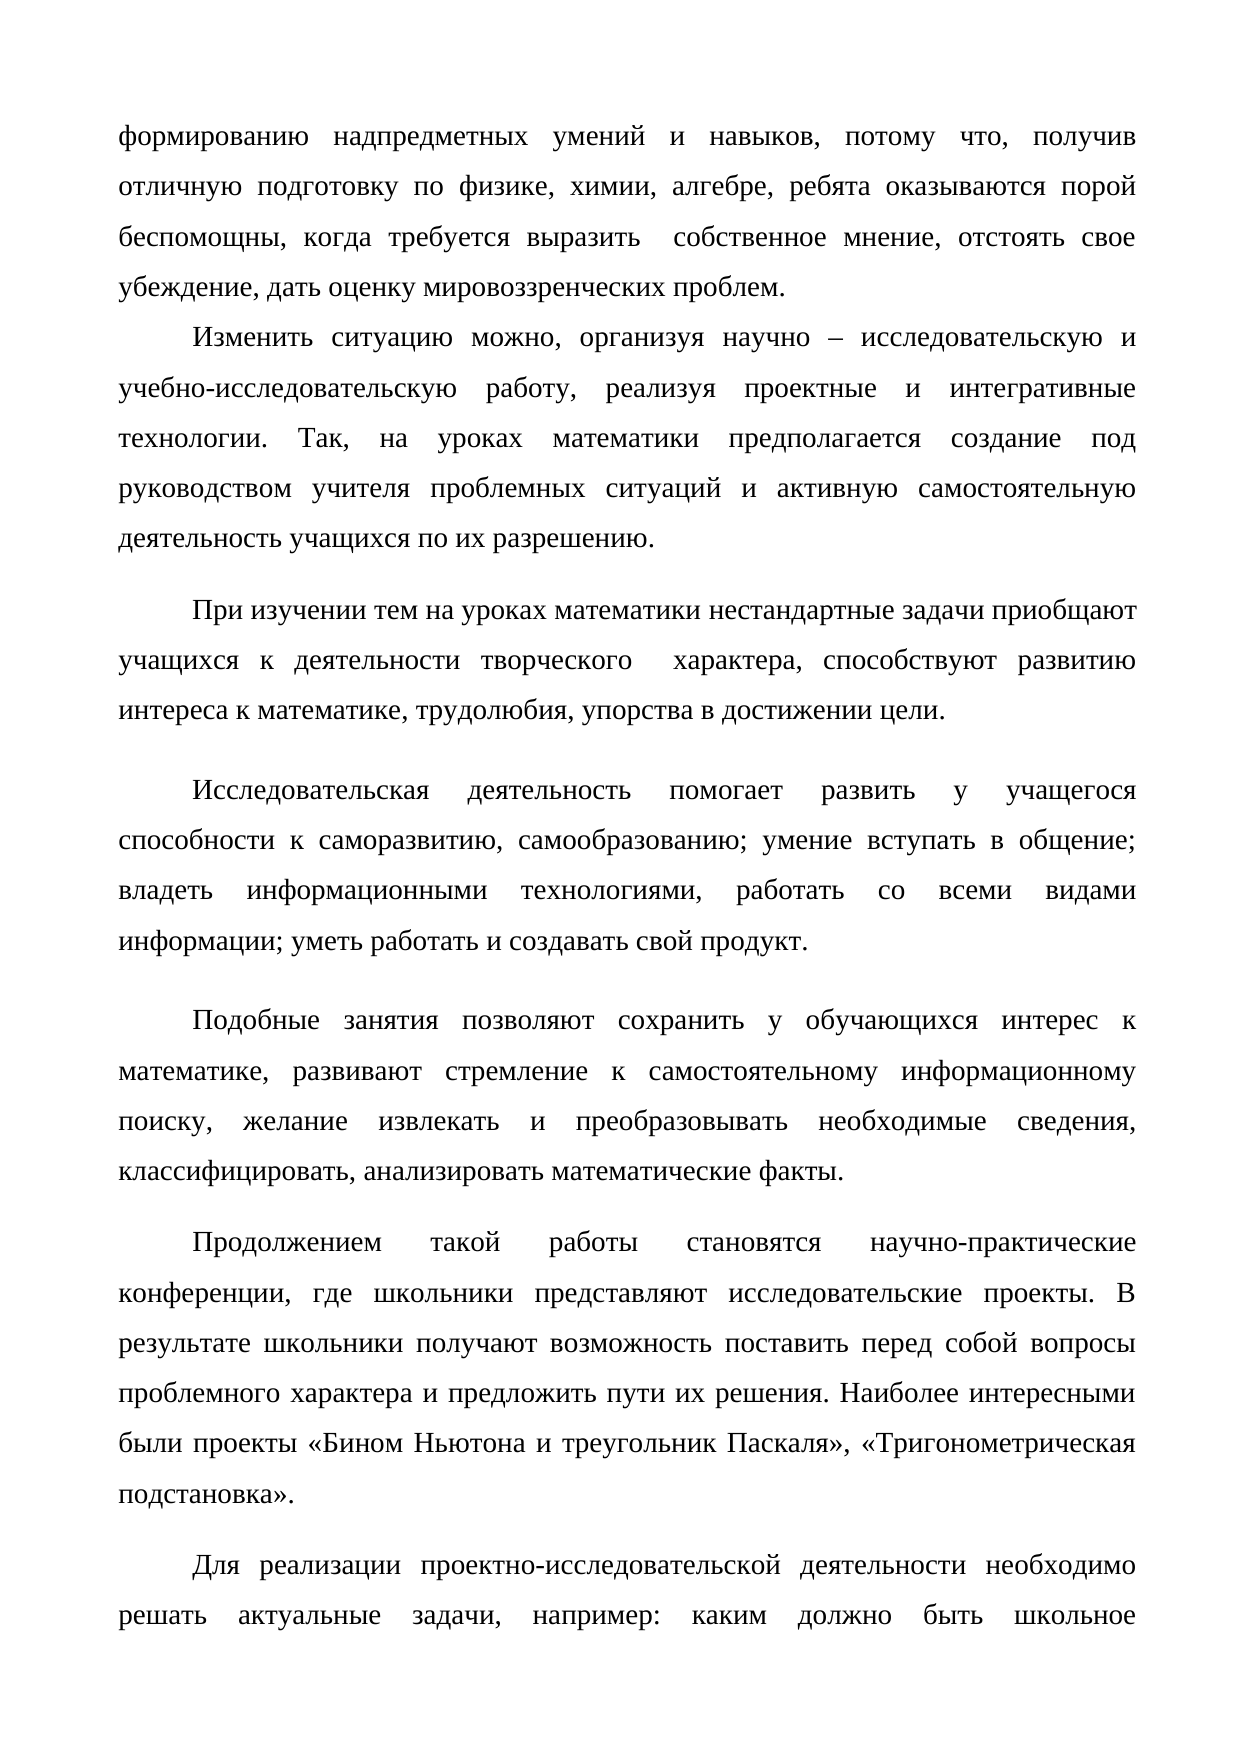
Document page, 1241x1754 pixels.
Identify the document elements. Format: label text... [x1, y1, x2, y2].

text При изучении тем на уроках математики нестандартные задачи приобщают учащихся к деятельности творческого характера, способствуют развитию интереса к математике, трудолюбия, упорства в достижении цели. [118, 592, 1137, 726]
text Изменить ситуацию можно, организуя научно – исследовательскую и учебно-исследовательскую работу, реализуя проектные и интегративные технологии. Так, на уроках математики предполагается создание под руководством учителя проблемных ситуаций и активную самостоятельную деятельность учащихся по их разрешению. [118, 319, 1137, 554]
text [118, 118, 1137, 303]
text Исследовательская деятельность помогает развить у учащегося способности к саморазвитию, самообразованию; умение вступать в общение; владеть информационными технологиями, работать со всеми видами информации; уметь работать и создавать свой продукт. [118, 772, 1137, 956]
text Подобные занятия позволяют сохранить у обучающихся интерес к математике, развивают стремление к самостоятельному информационному поиску, желание извлекать и преобразовывать необходимые сведения, классифицировать, анализировать математические факты. [118, 1002, 1137, 1187]
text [118, 1547, 1137, 1631]
text Продолжением такой работы становятся научно-практические конференции, где школьники представляют исследовательские проекты. В результате школьники получают возможность поставить перед собой вопросы проблемного характера и предложить пути их решения. Наиболее интересными были проекты «Бином Ньютона и треугольник Паскаля», «Тригонометрическая подстановка». [118, 1224, 1137, 1509]
